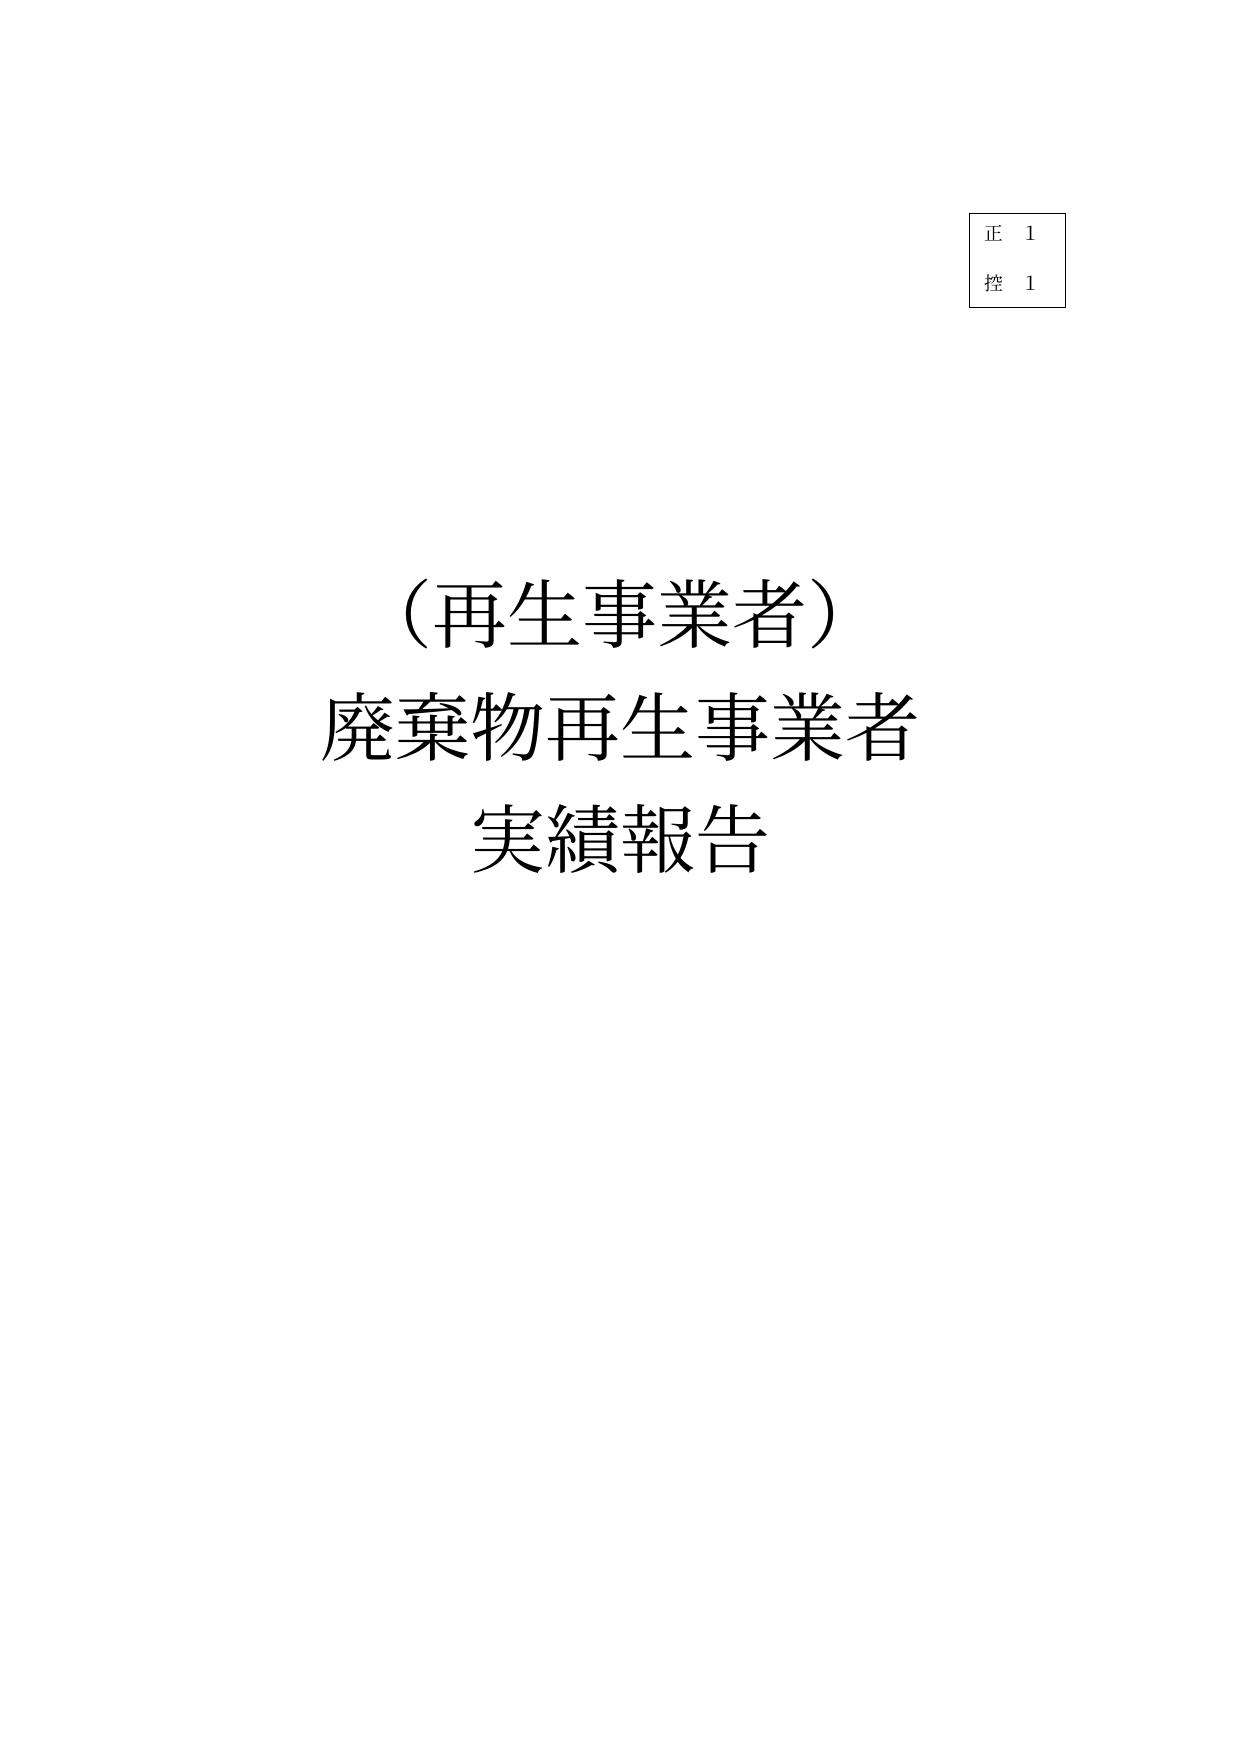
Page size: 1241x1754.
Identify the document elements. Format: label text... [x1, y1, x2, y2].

text 実績報告 [177, 779, 1063, 892]
text 廃棄物再生事業者 [177, 667, 1063, 779]
text （再生事業者） [177, 554, 1063, 667]
